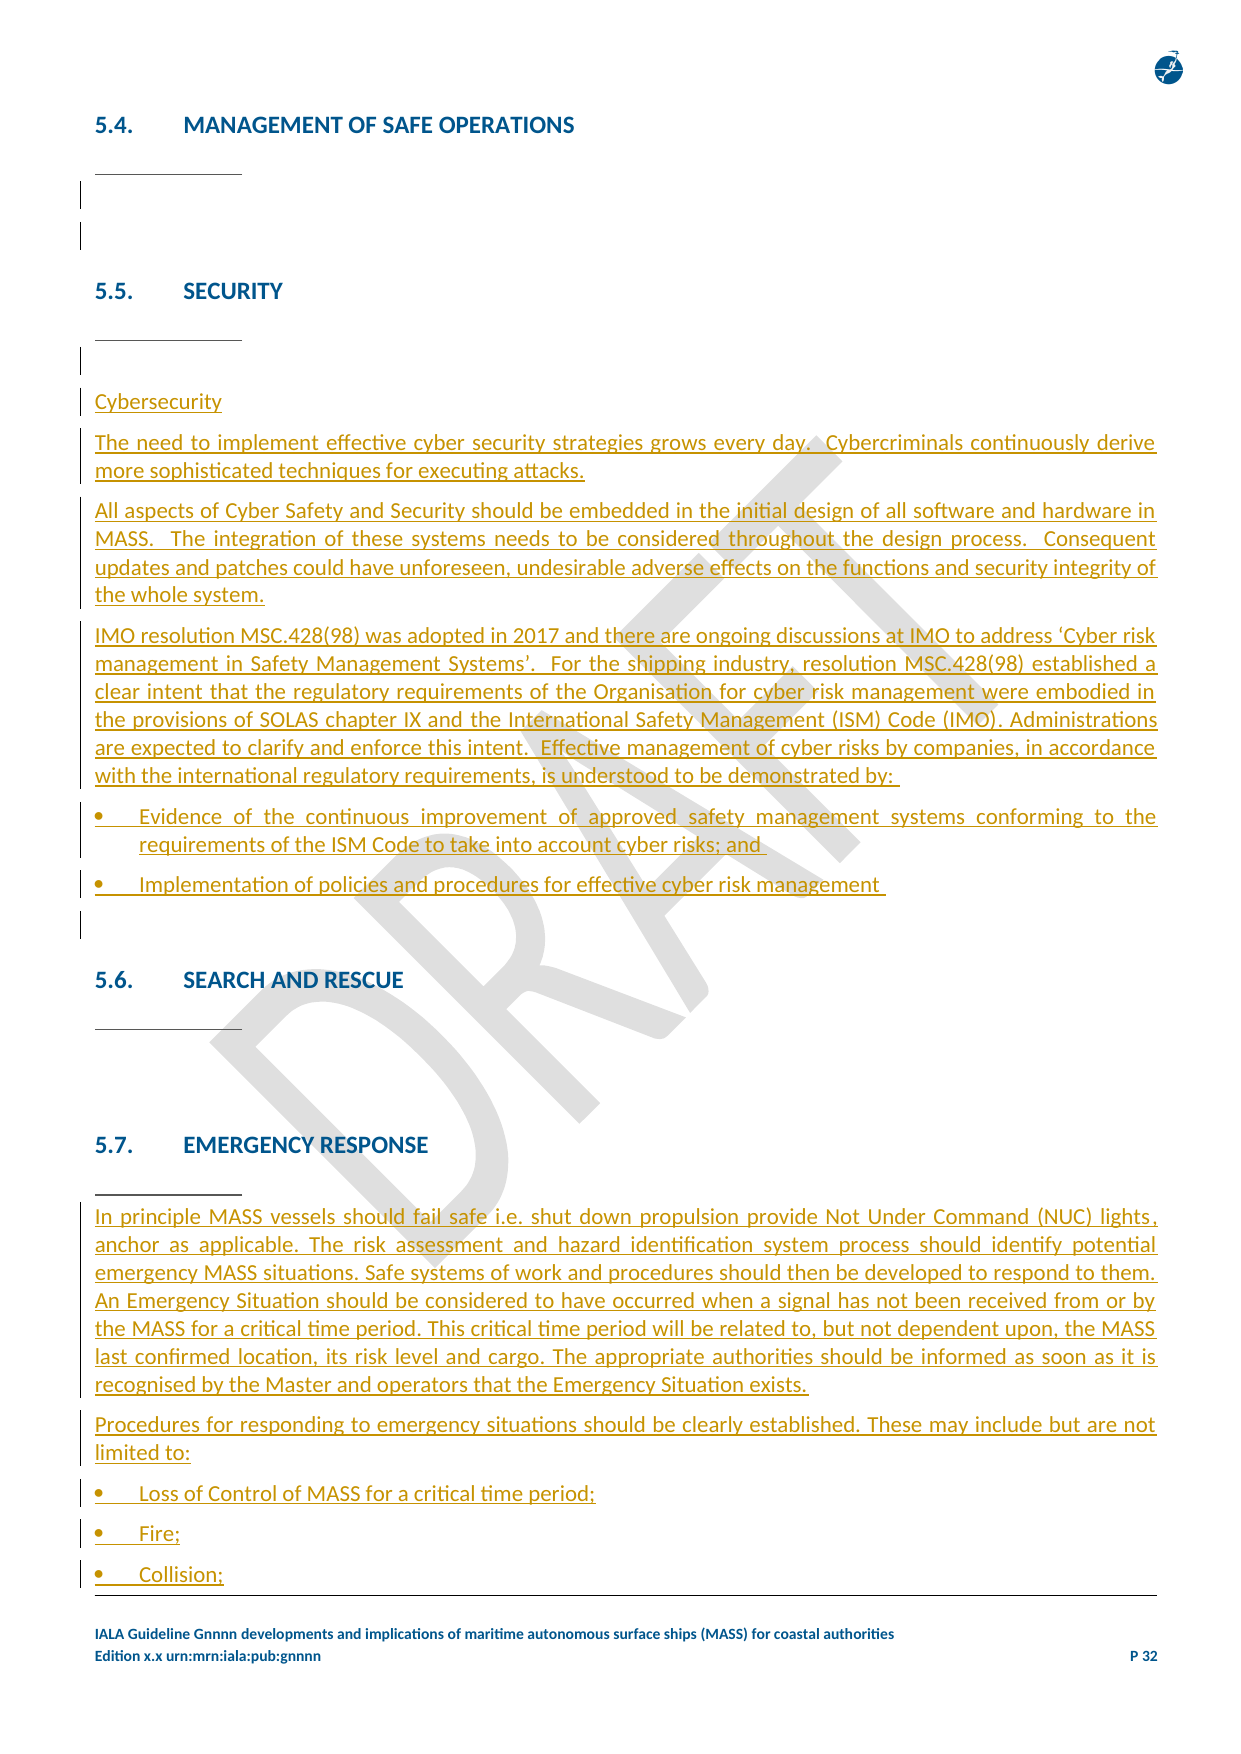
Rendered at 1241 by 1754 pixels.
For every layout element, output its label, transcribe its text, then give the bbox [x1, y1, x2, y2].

subtitle Emergency Response [94, 1129, 1157, 1160]
subtitle Management of Safe Operations [94, 109, 1157, 139]
subtitle Security [94, 275, 1157, 305]
subtitle Search and Rescue [94, 964, 1157, 994]
picture [1123, 0, 1241, 119]
